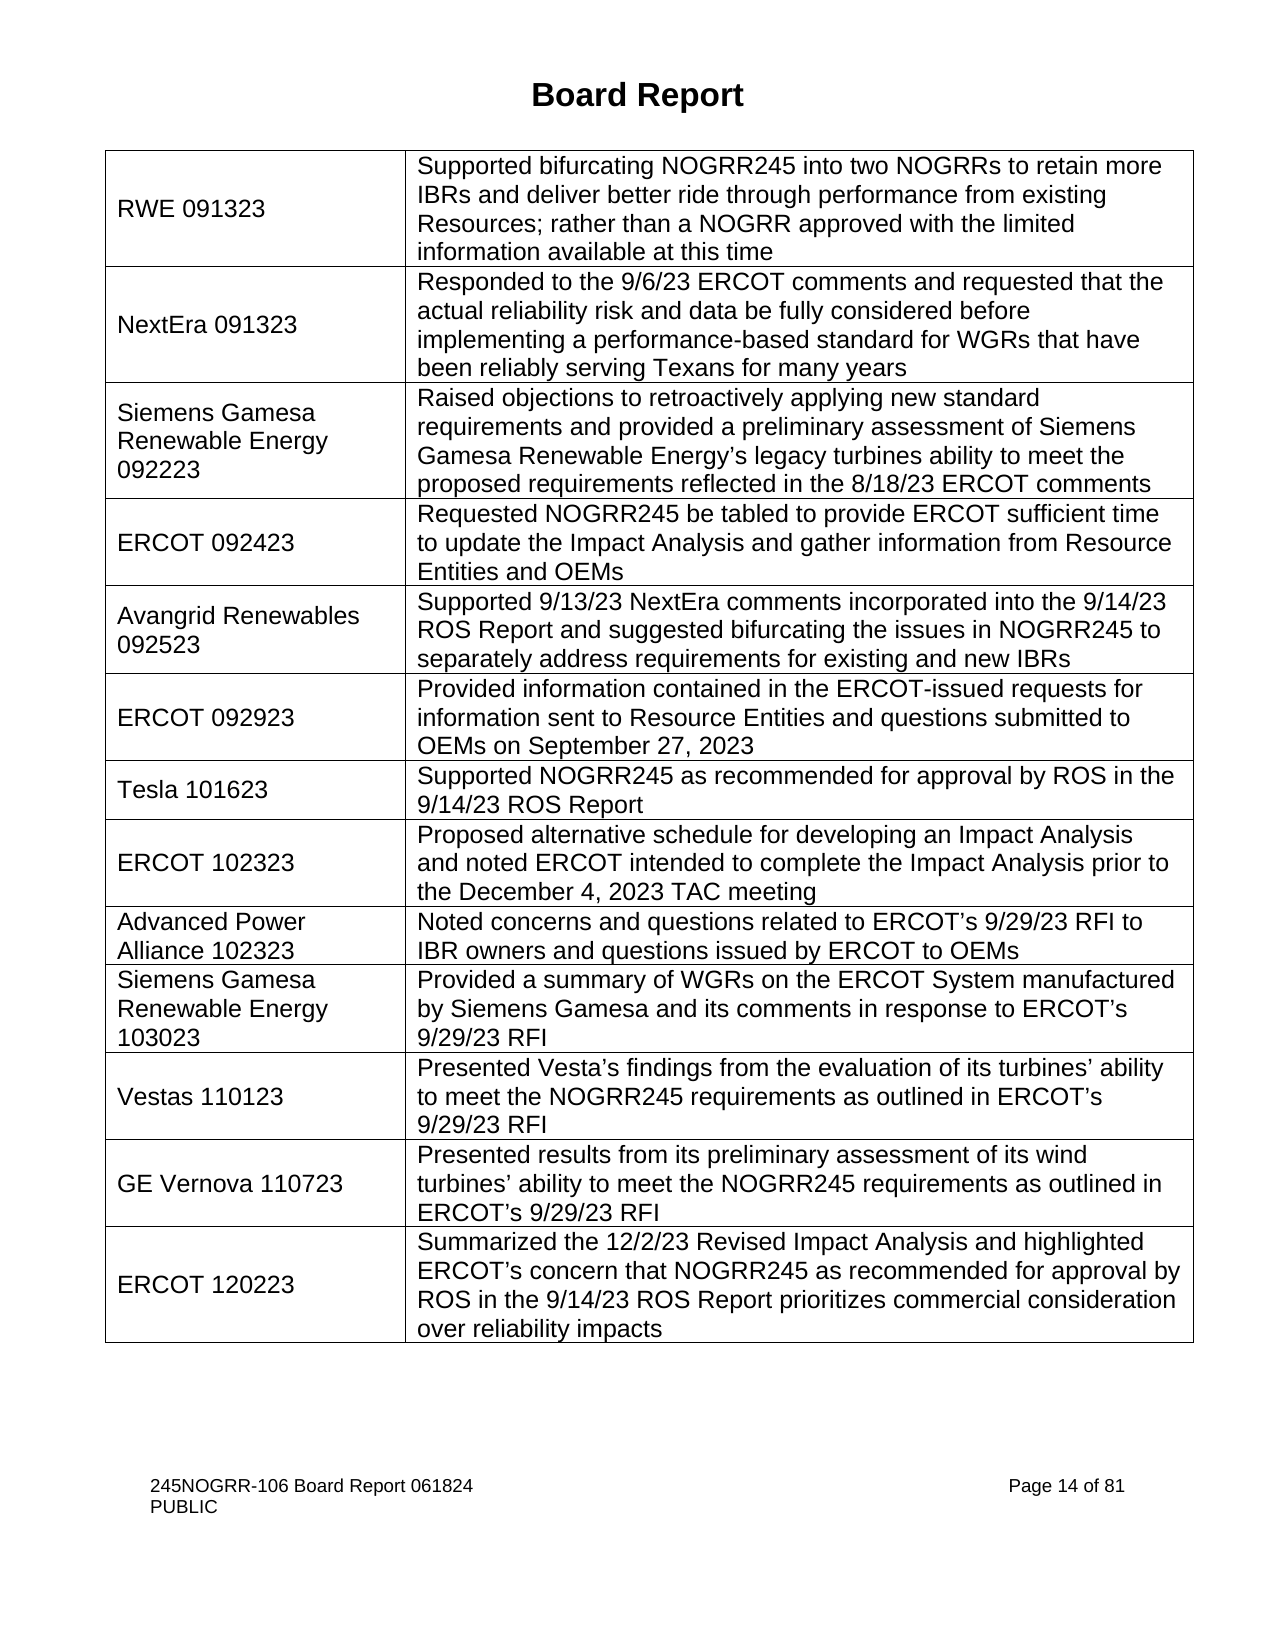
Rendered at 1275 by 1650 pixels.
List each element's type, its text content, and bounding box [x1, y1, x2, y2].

table_cell Presented results from its preliminary assessment of its wind turbines’ ability to meet the NOGRR245 requirements as outlined in ERCOT’s 9/29/23 RFI [406, 1140, 1193, 1226]
table_cell GE Vernova 110723 [106, 1140, 405, 1226]
table_cell Provided a summary of WGRs on the ERCOT System manufactured by Siemens Gamesa and its comments in response to ERCOT’s 9/29/23 RFI [406, 965, 1193, 1052]
table_cell Requested NOGRR245 be tabled to provide ERCOT sufficient time to update the Impact Analysis and gather information from Resource Entities and OEMs [406, 499, 1193, 585]
table_cell RWE 091323 [106, 151, 405, 266]
table_cell ERCOT 092423 [106, 499, 405, 585]
table_cell Siemens Gamesa Renewable Energy 103023 [106, 965, 405, 1052]
table_cell Summarized the 12/2/23 Revised Impact Analysis and highlighted ERCOT’s concern that NOGRR245 as recommended for approval by ROS in the 9/14/23 ROS Report prioritizes commercial consideration over reliability impacts [406, 1227, 1193, 1342]
table_cell Presented Vesta’s findings from the evaluation of its turbines’ ability to meet the NOGRR245 requirements as outlined in ERCOT’s 9/29/23 RFI [406, 1053, 1193, 1139]
table_cell ERCOT 092923 [106, 674, 405, 760]
table_cell Tesla 101623 [106, 761, 405, 818]
table_cell Proposed alternative schedule for developing an Impact Analysis and noted ERCOT intended to complete the Impact Analysis prior to the December 4, 2023 TAC meeting [406, 820, 1193, 906]
table_cell ERCOT 102323 [106, 820, 405, 906]
table_cell Raised objections to retroactively applying new standard requirements and provided a preliminary assessment of Siemens Gamesa Renewable Energy’s legacy turbines ability to meet the proposed requirements reflected in the 8/18/23 ERCOT comments [406, 383, 1193, 498]
table_cell Advanced Power Alliance 102323 [106, 907, 405, 964]
table_cell Supported NOGRR245 as recommended for approval by ROS in the 9/14/23 ROS Report [406, 761, 1193, 818]
table_cell Supported 9/13/23 NextEra comments incorporated into the 9/14/23 ROS Report and suggested bifurcating the issues in NOGRR245 to separately address requirements for existing and new IBRs [406, 586, 1193, 673]
table_cell Provided information contained in the ERCOT-issued requests for information sent to Resource Entities and questions submitted to OEMs on September 27, 2023 [406, 674, 1193, 760]
table_cell Siemens Gamesa Renewable Energy 092223 [106, 383, 405, 498]
table_cell NextEra 091323 [106, 267, 405, 382]
table_cell Noted concerns and questions related to ERCOT’s 9/29/23 RFI to IBR owners and questions issued by ERCOT to OEMs [406, 907, 1193, 964]
table_cell Supported bifurcating NOGRR245 into two NOGRRs to retain more IBRs and deliver better ride through performance from existing Resources; rather than a NOGRR approved with the limited information available at this time [406, 151, 1193, 266]
table_cell Responded to the 9/6/23 ERCOT comments and requested that the actual reliability risk and data be fully considered before implementing a performance-based standard for WGRs that have been reliably serving Texans for many years [406, 267, 1193, 382]
table_cell Avangrid Renewables 092523 [106, 586, 405, 673]
table_cell Vestas 110123 [106, 1053, 405, 1139]
table_cell ERCOT 120223 [106, 1227, 405, 1342]
